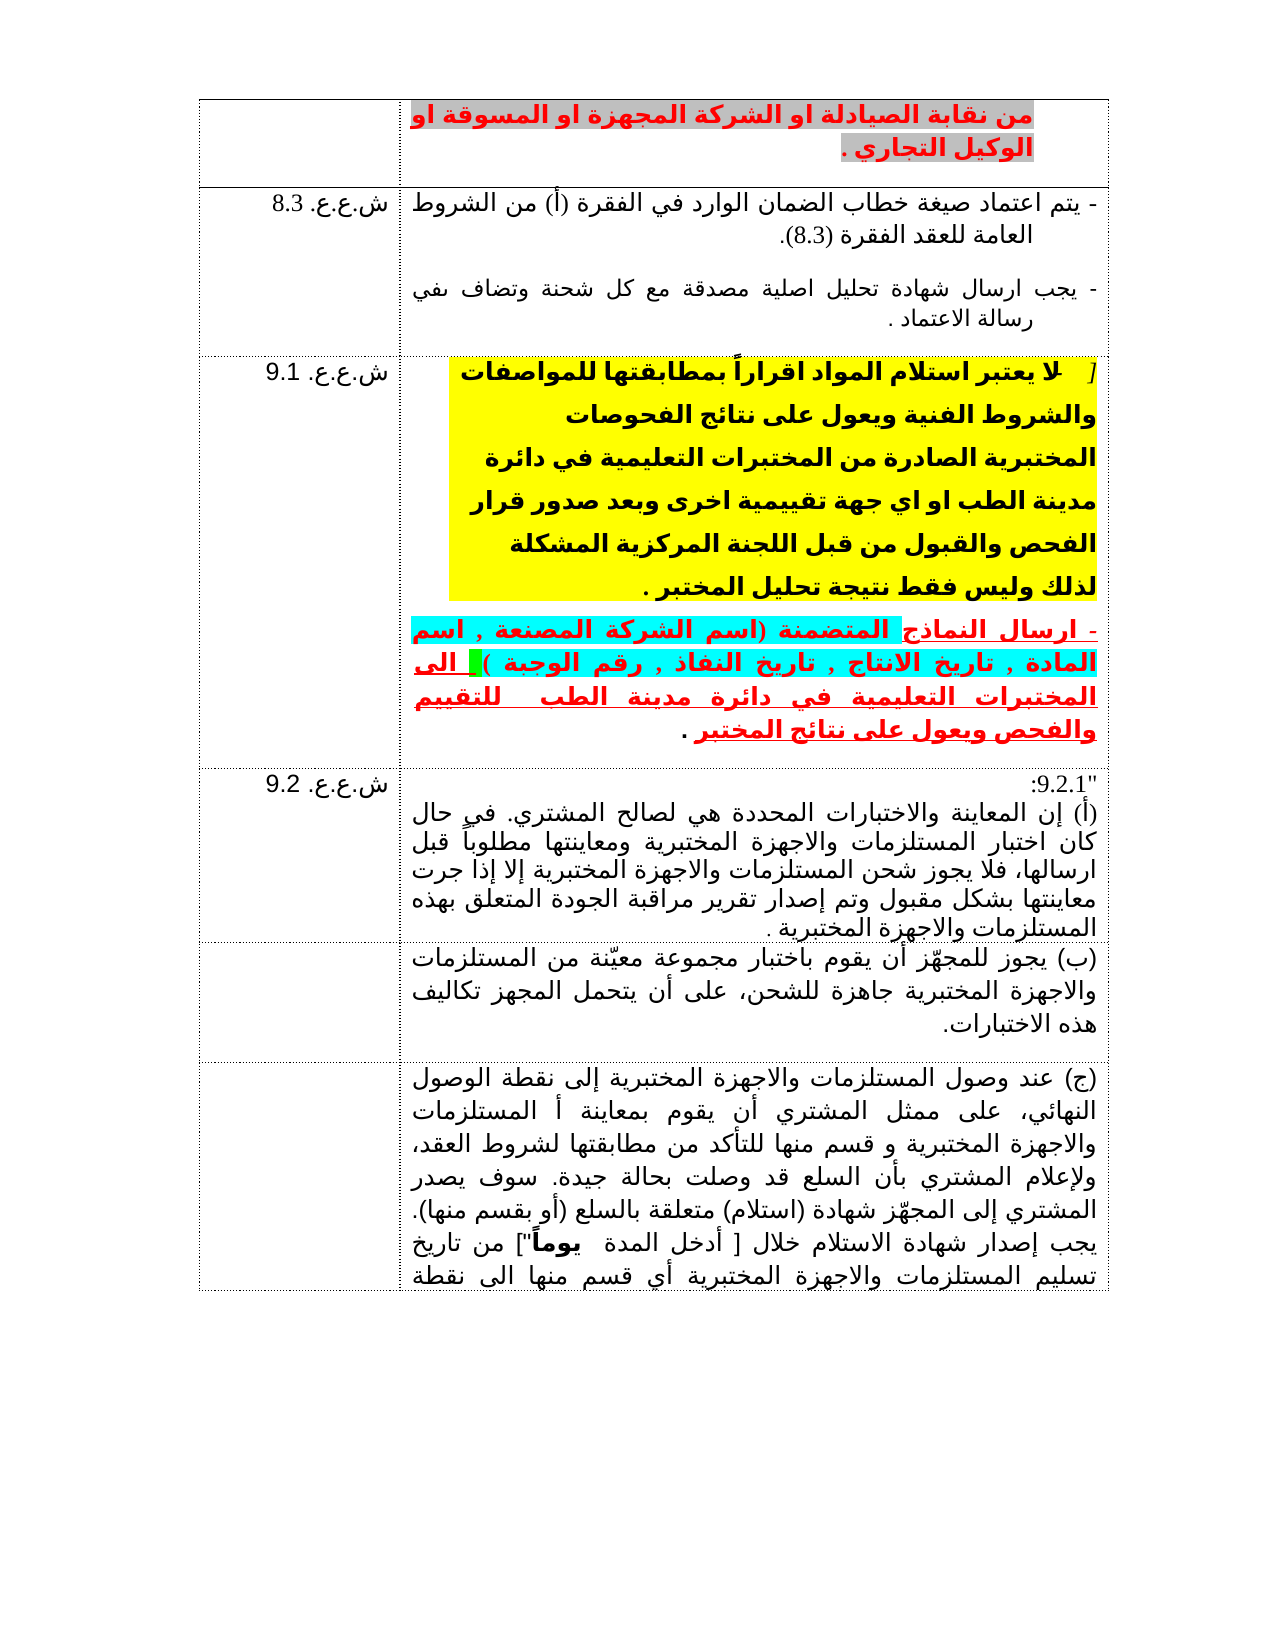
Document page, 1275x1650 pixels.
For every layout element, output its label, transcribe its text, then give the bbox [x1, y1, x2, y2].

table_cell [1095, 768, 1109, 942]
table_cell - يتم اعتماد صيغة خطاب الضمان الوارد في الفقرة (أ) من الشروط العامة للعقد الفقرة (8.3). - يجب ارسال شهادة تحليل اصلية مصدقة مع كل شحنة وتضاف ىفي رسالة الاعتماد . [400, 188, 1109, 356]
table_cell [400, 100, 1109, 187]
table_cell [199, 100, 400, 187]
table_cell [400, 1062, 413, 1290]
table_cell ش.ع.ع. 9.1 [199, 356, 400, 768]
table_cell ش.ع.ع. 8.3 [199, 188, 400, 356]
table_cell (ب) يجوز للمجهّز أن يقوم باختبار مجموعة معيّنة من المستلزمات والاجهزة المختبرية جاهزة للشحن، على أن يتحمل المجهز تكاليف هذه الاختبارات. [400, 942, 1109, 1062]
table_cell [ - لا يعتبر استلام المواد اقراراً بمطابقتها للمواصفات والشروط الفنية ويعول على نتائج الفحوصات المختبرية الصادرة من المختبرات التعليمية في دائرة مدينة الطب او اي جهة تقييمية اخرى وبعد صدور قرار الفحص والقبول من قبل اللجنة المركزية المشكلة لذلك وليس فقط نتيجة تحليل المختبر . - ارسال النماذج المتضمنة (اسم الشركة المصنعة , اسم المادة , تاريخ الانتاج , تاريخ النفاذ , رقم الوجبة ) الى المختبرات التعليمية في دائرة مدينة الطب للتقييم والفحص ويعول على نتائج المختبر . [400, 356, 1109, 768]
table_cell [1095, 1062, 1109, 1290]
table_cell ش.ع.ع. 9.2 [199, 768, 400, 942]
table_cell [199, 1062, 400, 1290]
table_cell [199, 942, 400, 1062]
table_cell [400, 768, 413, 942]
